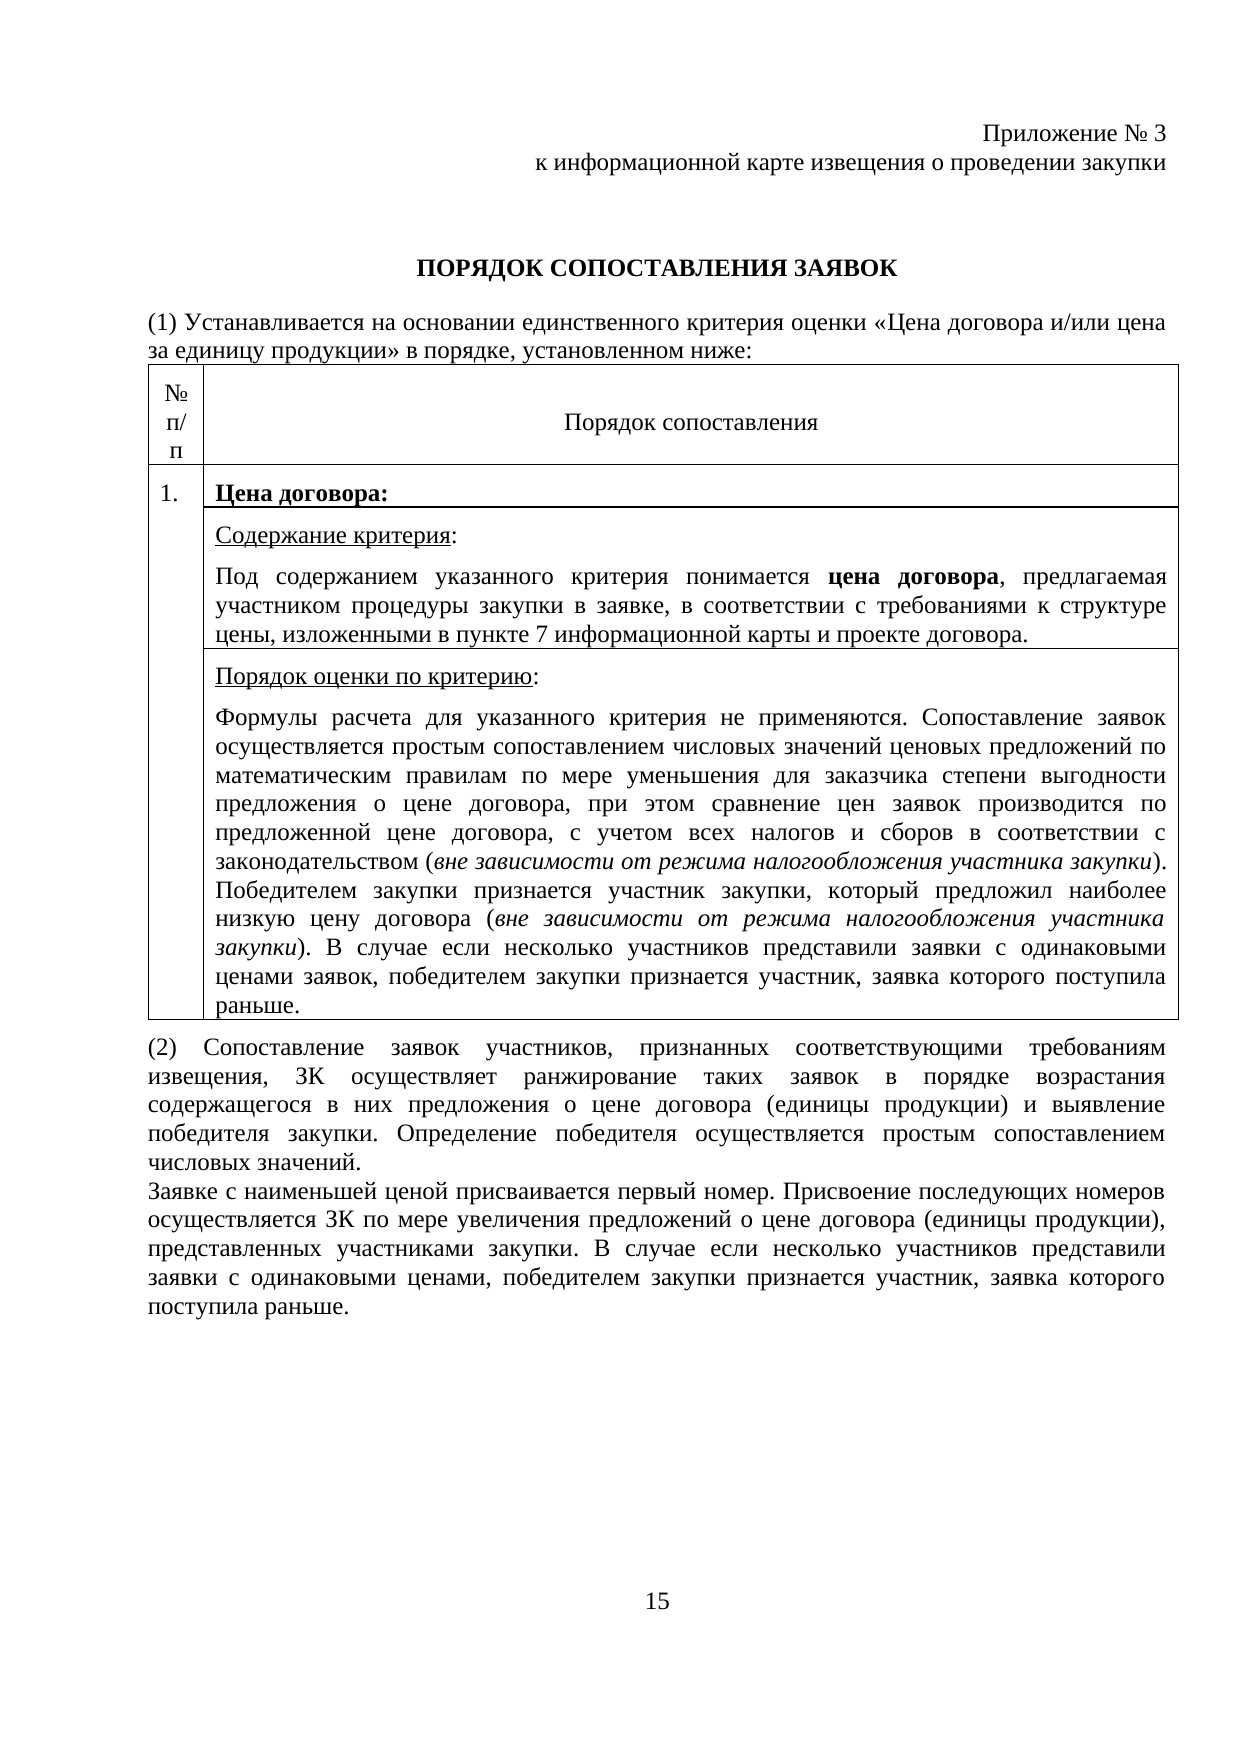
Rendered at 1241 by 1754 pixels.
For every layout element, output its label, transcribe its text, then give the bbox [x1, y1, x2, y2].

table_header Порядок сопоставления [204, 365, 1178, 464]
text Заявке с наименьшей ценой присваивается первый номер. Присвоение последующих номеров осуществляется ЗК по мере увеличения предложений о цене договора (единицы продукции), представленных участниками закупки. В случае если несколько участников представили заявки с одинаковыми ценами, победителем закупки признается участник, заявка которого поступила раньше. [148, 1176, 1166, 1319]
text к информационной карте извещения о проведении закупки [148, 147, 1166, 176]
text (1) Устанавливается на основании единственного критерия оценки «Цена договора и/или цена за единицу продукции» в порядке, установленном ниже: [148, 307, 1166, 364]
table_cell [149, 465, 203, 1018]
text ПОРЯДОК СОПОСТАВЛЕНИЯ ЗАЯВОК [148, 253, 1166, 282]
text Приложение № 3 [148, 118, 1166, 147]
table_cell Содержание критерия: Под содержанием указанного критерия понимается цена договора, предлагаемая участником процедуры закупки в заявке, в соответствии с требованиями к структуре цены, изложенными в пункте 7 информационной карты и проекте договора. [204, 508, 1178, 647]
table_header № п/п [149, 365, 203, 464]
table_cell Порядок оценки по критерию: Формулы расчета для указанного критерия не применяются. Сопоставление заявок осуществляется простым сопоставлением числовых значений ценовых предложений по математическим правилам по мере уменьшения для заказчика степени выгодности предложения о цене договора, при этом сравнение цен заявок производится по предложенной цене договора, с учетом всех налогов и сборов в соответствии с законодательством (вне зависимости от режима налогообложения участника закупки). Победителем закупки признается участник закупки, который предложил наиболее низкую цену договора (вне зависимости от режима налогообложения участника закупки). В случае если несколько участников представили заявки с одинаковыми ценами заявок, победителем закупки признается участник, заявка которого поступила раньше. [204, 649, 1178, 1018]
text (2) Сопоставление заявок участников, признанных соответствующими требованиям извещения, ЗК осуществляет ранжирование таких заявок в порядке возрастания содержащегося в них предложения о цене договора (единицы продукции) и выявление победителя закупки. Определение победителя осуществляется простым сопоставлением числовых значений. [148, 1032, 1166, 1176]
table_cell Цена договора: [204, 465, 1178, 506]
